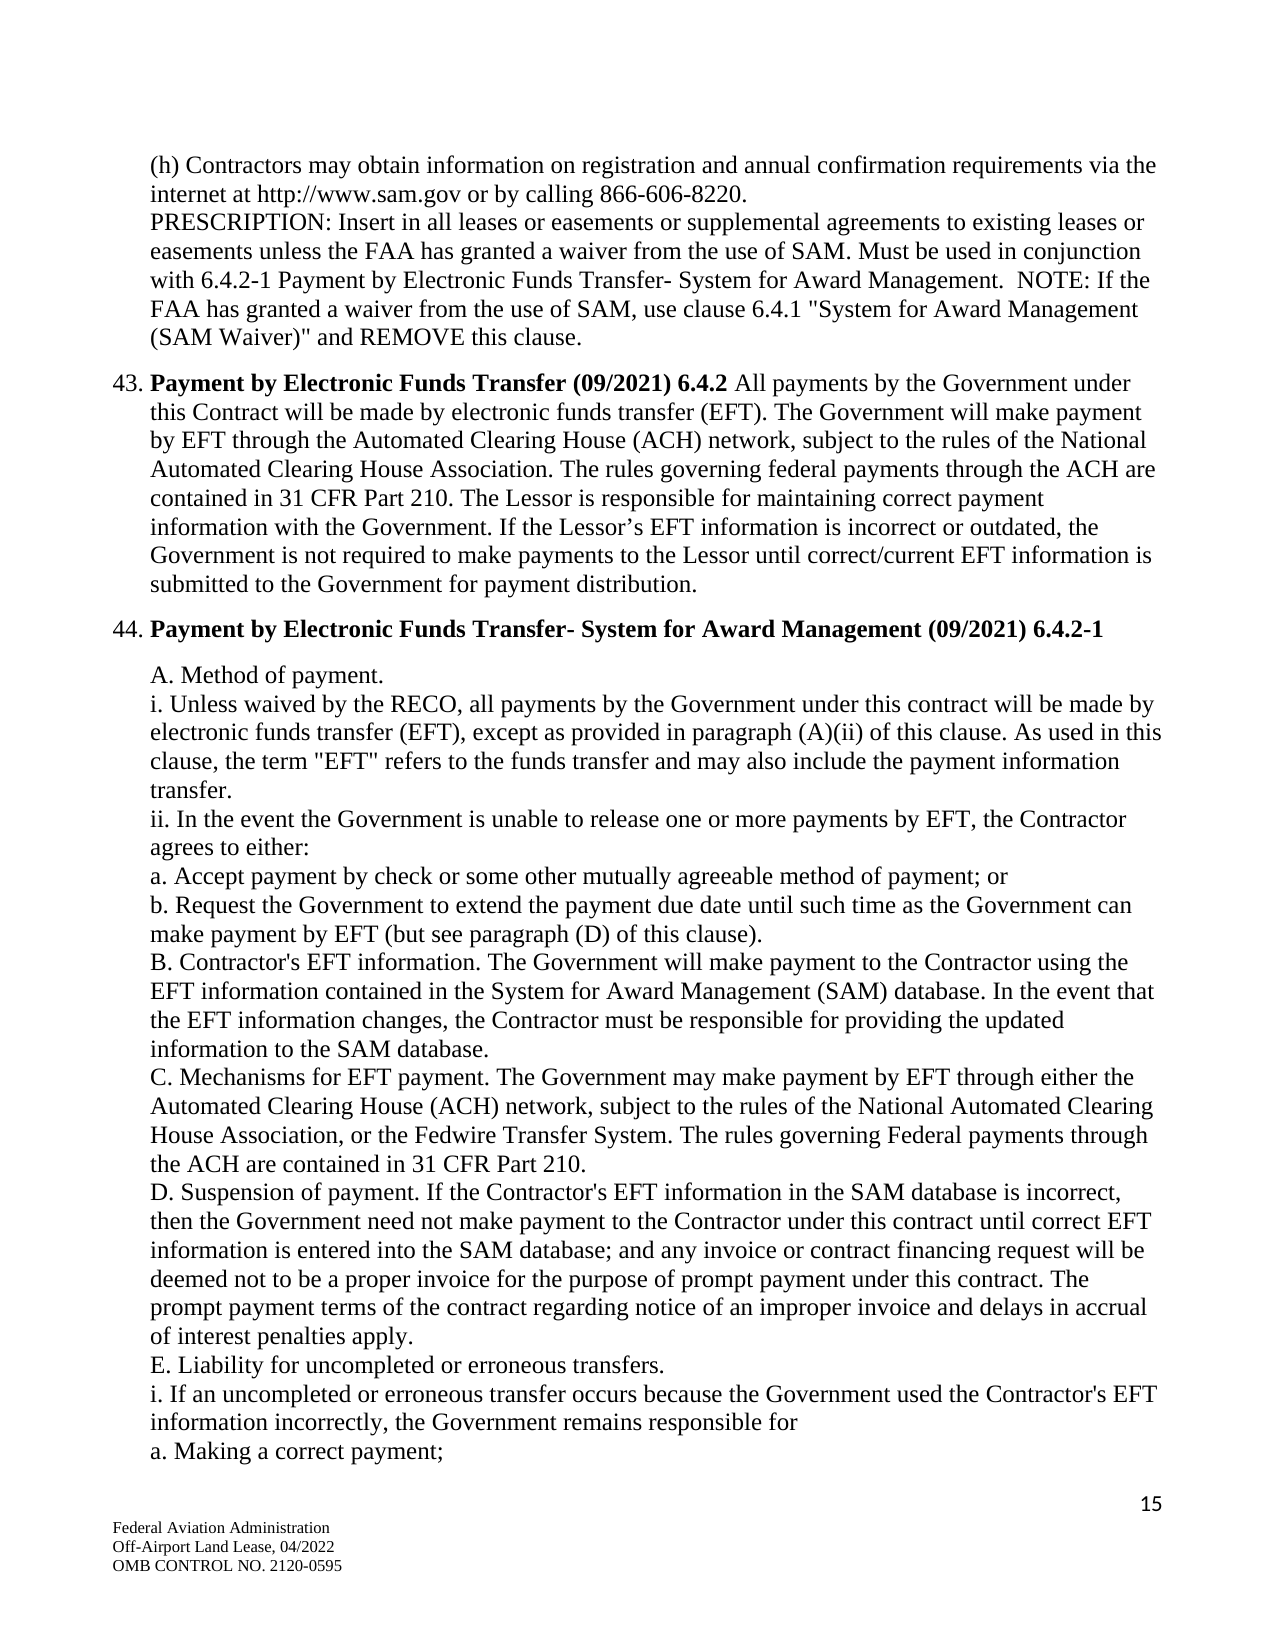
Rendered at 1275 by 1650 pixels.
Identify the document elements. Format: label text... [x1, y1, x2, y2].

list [112, 150, 1162, 351]
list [150, 660, 1162, 1465]
list Payment by Electronic Funds Transfer (09/2021) 6.4.2 Insert in all leases and easements where the FAA is paying rent or one-time costs and the vendor has been granted a waiver of SAM. Must be used in conjunction with 6.4.1 System for Award Management - Real Property (SAM Waiver). NOTE: If the vendor is registered in SAM, use clause 6.4.2-1 Payment by Electronic Funds Transfer- System for Award Management and REMOVE this clause. All payments by the Government under this Contract will be made by electronic funds transfer (EFT). The Government will make payment by EFT through the Automated Clearing House (ACH) network, subject to the rules of the National Automated Clearing House Association. The rules governing federal payments through the ACH are contained in 31 CFR Part 210. The Lessor is responsible for maintaining correct payment information with the Government. If the Lessor’s EFT information is incorrect or outdated, the Government is not required to make payments to the Lessor until correct/current EFT information is submitted to the Government for payment distribution. [112, 368, 1162, 598]
list Payment by Electronic Funds Transfer- System for Award Management (09/2021) 6.4.2-1 Insert in all leases or easements or supplemental agreements to existing leases or easements unless the FAA has granted a waiver from the use of SAM. Must be used in conjunction with 6.4.1-1 Payment by Electronic Funds Transfer- System for Award Management. NOTE: If the FAA has granted a waiver from the use of SAM, use clause 6.4.2 Payment by Electronic Funds Transfer and REMOVE this clause. [112, 614, 1162, 643]
